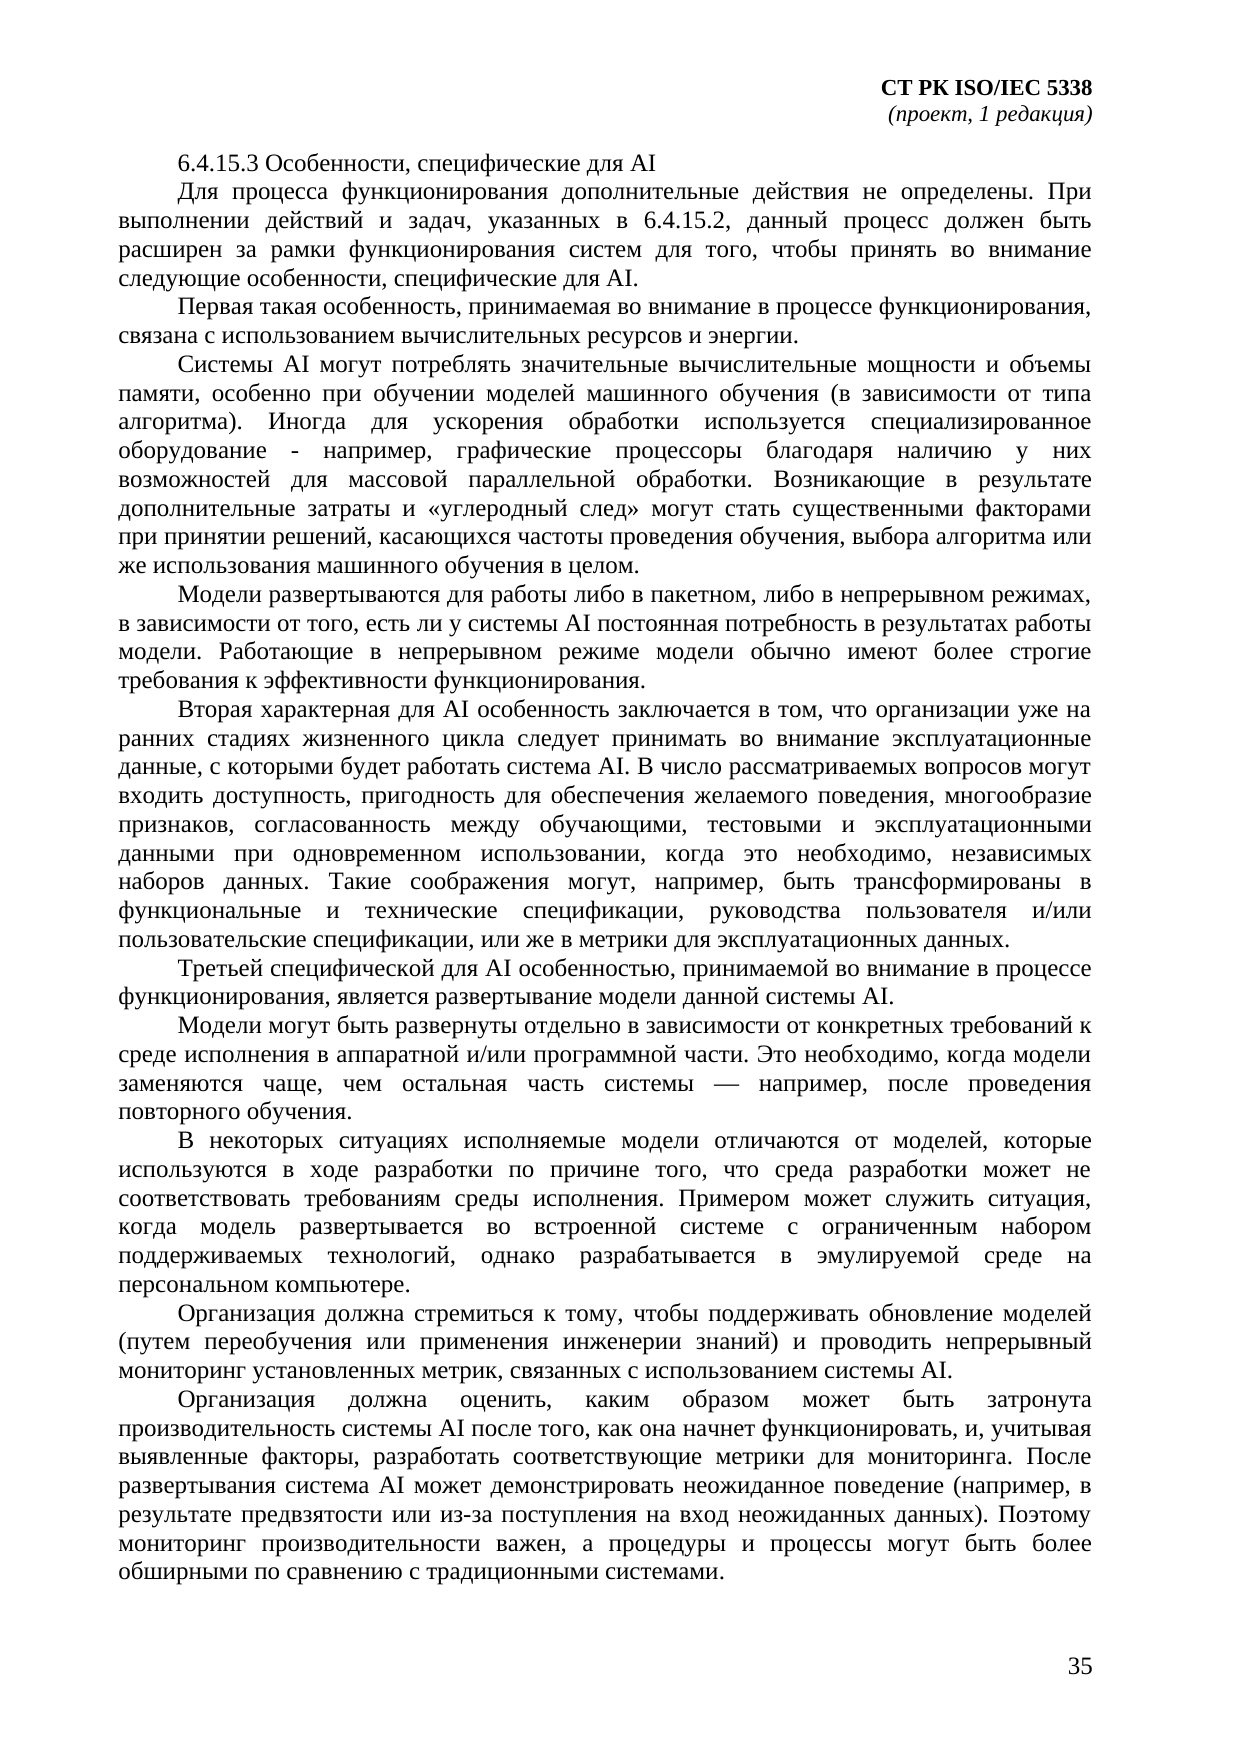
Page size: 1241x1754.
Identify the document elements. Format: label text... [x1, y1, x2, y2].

text Третьей специфической для AI особенностью, принимаемой во внимание в процессе функционирования, является развертывание модели данной системы AI. [118, 953, 1092, 1010]
text Модели могут быть развернуты отдельно в зависимости от конкретных требований к среде исполнения в аппаратной и/или программной части. Это необходимо, когда модели заменяются чаще, чем остальная часть системы — например, после проведения повторного обучения. [118, 1010, 1092, 1125]
text В некоторых ситуациях исполняемые модели отличаются от моделей, которые используются в ходе разработки по причине того, что среда разработки может не соответствовать требованиям среды исполнения. Примером может служить ситуация, когда модель развертывается во встроенной системе с ограниченным набором поддерживаемых технологий, однако разрабатывается в эмулируемой среде на персональном компьютере. [118, 1125, 1092, 1298]
text 6.4.15.3 Особенности, специфические для AI [118, 148, 1092, 176]
text Первая такая особенность, принимаемая во внимание в процессе функционирования, связана с использованием вычислительных ресурсов и энергии. [118, 291, 1092, 349]
text Системы AI могут потреблять значительные вычислительные мощности и объемы памяти, особенно при обучении моделей машинного обучения (в зависимости от типа алгоритма). Иногда для ускорения обработки используется специализированное оборудование - например, графические процессоры благодаря наличию у них возможностей для массовой параллельной обработки. Возникающие в результате дополнительные затраты и «углеродный след» могут стать существенными факторами при принятии решений, касающихся частоты проведения обучения, выбора алгоритма или же использования машинного обучения в целом. [118, 349, 1092, 579]
text Организация должна оценить, каким образом может быть затронута производительность системы AI после того, как она начнет функционировать, и, учитывая выявленные факторы, разработать соответствующие метрики для мониторинга. После развертывания система AI может демонстрировать неожиданное поведение (например, в результате предвзятости или из-за поступления на вход неожиданных данных). Поэтому мониторинг производительности важен, а процедуры и процессы могут быть более обширными по сравнению с традиционными системами. [118, 1384, 1092, 1585]
text Организация должна стремиться к тому, чтобы поддерживать обновление моделей (путем переобучения или применения инженерии знаний) и проводить непрерывный мониторинг установленных метрик, связанных с использованием системы AI. [118, 1298, 1092, 1384]
text Вторая характерная для AI особенность заключается в том, что организации уже на ранних стадиях жизненного цикла следует принимать во внимание эксплуатационные данные, с которыми будет работать система AI. В число рассматриваемых вопросов могут входить доступность, пригодность для обеспечения желаемого поведения, многообразие признаков, согласованность между обучающими, тестовыми и эксплуатационными данными при одновременном использовании, когда это необходимо, независимых наборов данных. Такие соображения могут, например, быть трансформированы в функциональные и технические спецификации, руководства пользователя и/или пользовательские спецификации, или же в метрики для эксплуатационных данных. [118, 694, 1092, 953]
text Модели развертываются для работы либо в пакетном, либо в непрерывном режимах, в зависимости от того, есть ли у системы AI постоянная потребность в результатах работы модели. Работающие в непрерывном режиме модели обычно имеют более строгие требования к эффективности функционирования. [118, 579, 1092, 694]
text Для процесса функционирования дополнительные действия не определены. При выполнении действий и задач, указанных в 6.4.15.2, данный процесс должен быть расширен за рамки функционирования систем для того, чтобы принять во внимание следующие особенности, специфические для AI. [118, 176, 1092, 291]
